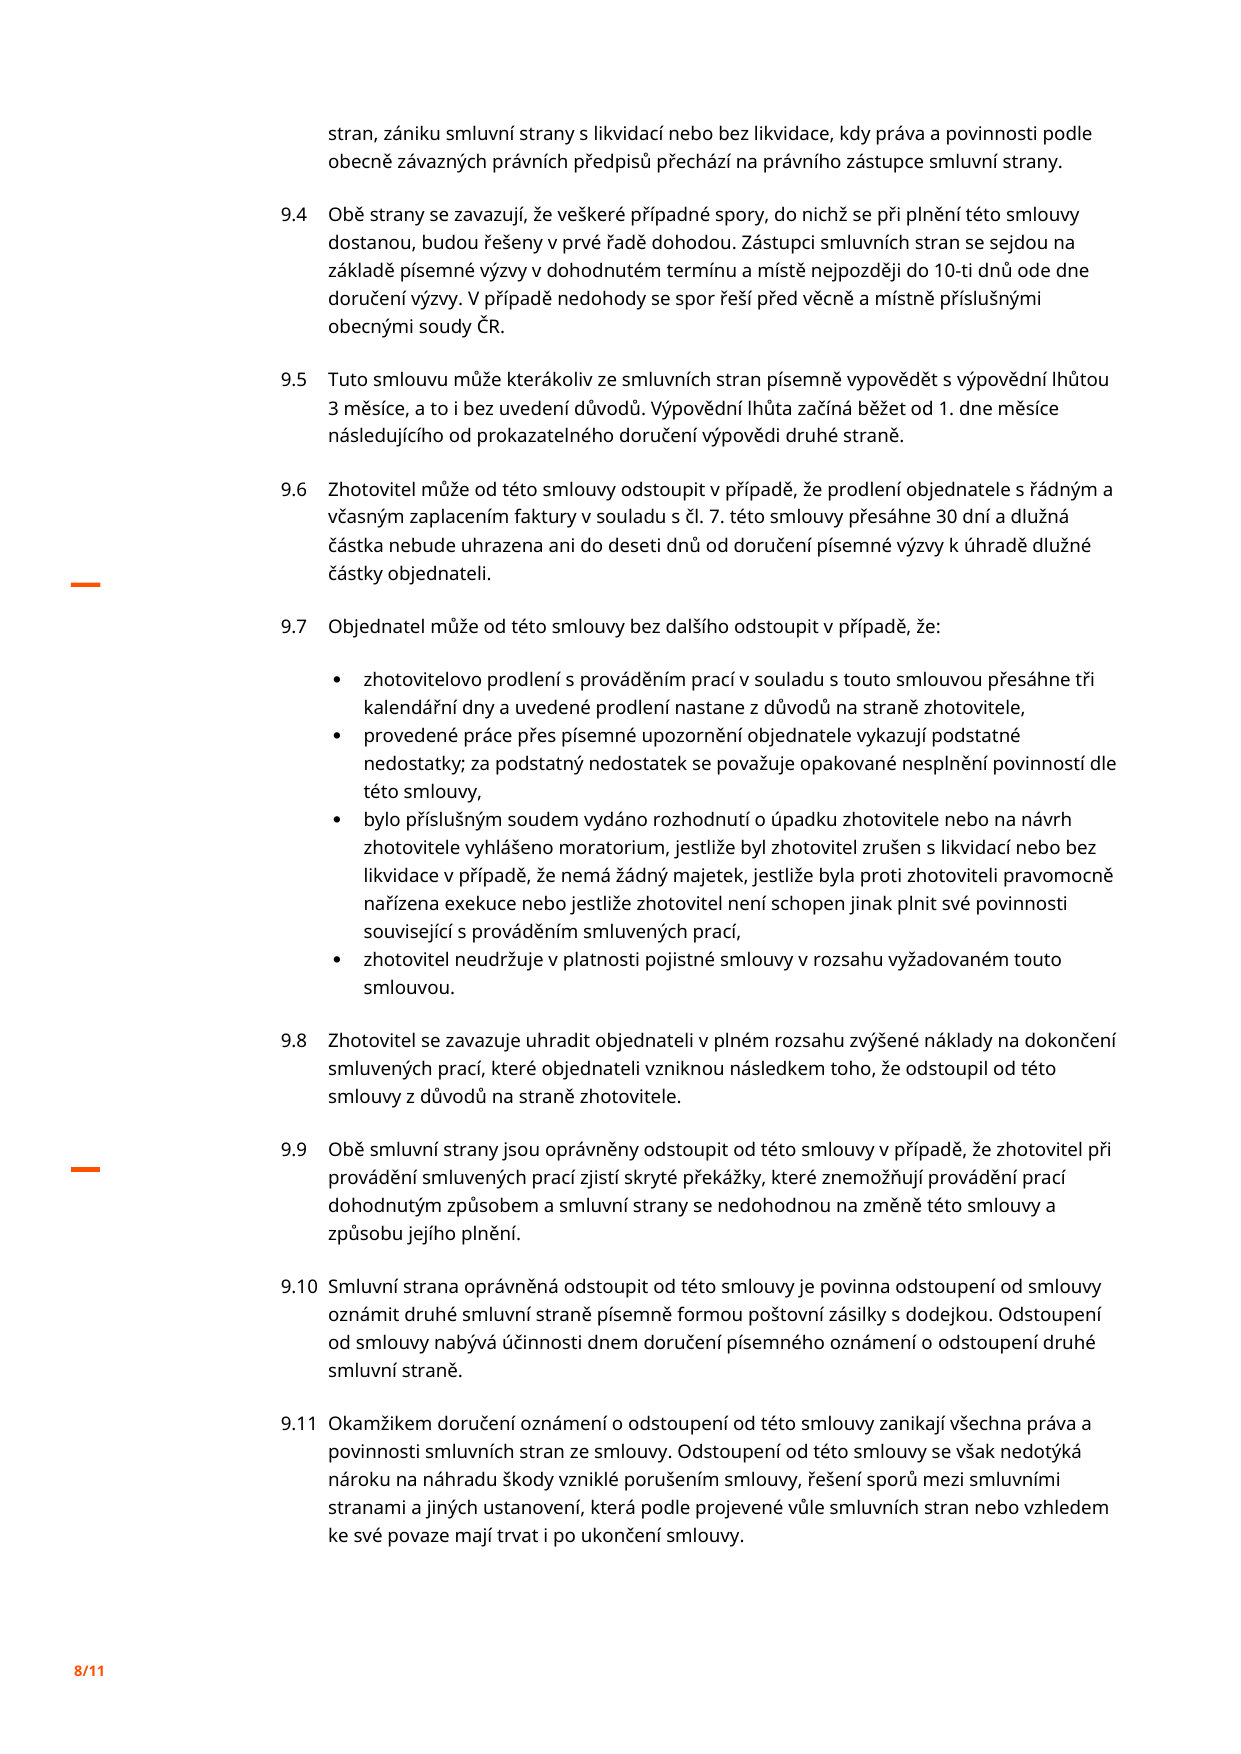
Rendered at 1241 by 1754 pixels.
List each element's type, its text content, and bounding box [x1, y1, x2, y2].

list zhotovitelovo prodlení s prováděním prací v souladu s touto smlouvou přesáhne tři kalendářní dny a uvedené prodlení nastane z důvodů na straně zhotovitele, [334, 666, 1122, 719]
list bylo příslušným soudem vydáno rozhodnutí o úpadku zhotovitele nebo na návrh zhotovitele vyhlášeno moratorium, jestliže byl zhotovitel zrušen s likvidací nebo bez likvidace v případě, že nemá žádný majetek, jestliže byla proti zhotoviteli pravomocně nařízena exekuce nebo jestliže zhotovitel není schopen jinak plnit své povinnosti související s prováděním smluvených prací, [334, 806, 1122, 944]
list Zhotovitel může od této smlouvy odstoupit v případě, že prodlení objednatele s řádným a včasným zaplacením faktury v souladu s čl. 7. této smlouvy přesáhne 30 dní a dlužná částka nebude uhrazena ani do deseti dnů od doručení písemné výzvy k úhradě dlužné částky objednateli. [281, 476, 1122, 585]
list Obě strany se zavazují, že veškeré případné spory, do nichž se při plnění této smlouvy dostanou, budou řešeny v prvé řadě dohodou. Zástupci smluvních stran se sejdou na základě písemné výzvy v dohodnutém termínu a místě nejpozději do 10-ti dnů ode dne doručení výzvy. V případě nedohody se spor řeší před věcně a místně příslušnými obecnými soudy ČR. [281, 202, 1122, 339]
list provedené práce přes písemné upozornění objednatele vykazují podstatné nedostatky; za podstatný nedostatek se považuje opakované nesplnění povinností dle této smlouvy, [334, 722, 1122, 803]
list Smluvní strana oprávněná odstoupit od této smlouvy je povinna odstoupení od smlouvy oznámit druhé smluvní straně písemně formou poštovní zásilky s dodejkou. Odstoupení od smlouvy nabývá účinnosti dnem doručení písemného oznámení o odstoupení druhé smluvní straně. [281, 1273, 1122, 1383]
list Okamžikem doručení oznámení o odstoupení od této smlouvy zanikají všechna práva a povinnosti smluvních stran ze smlouvy. Odstoupení od této smlouvy se však nedotýká nároku na náhradu škody vzniklé porušením smlouvy, řešení sporů mezi smluvními stranami a jiných ustanovení, která podle projevené vůle smluvních stran nebo vzhledem ke své povaze mají trvat i po ukončení smlouvy. [281, 1410, 1122, 1548]
list Objednatel může od této smlouvy bez dalšího odstoupit v případě, že: [281, 613, 1122, 638]
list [281, 121, 1122, 174]
list Tuto smlouvu může kterákoliv ze smluvních stran písemně vypovědět s výpovědní lhůtou 3 měsíce, a to i bez uvedení důvodů. Výpovědní lhůta začíná běžet od 1. dne měsíce následujícího od prokazatelného doručení výpovědi druhé straně. [281, 367, 1122, 448]
list Zhotovitel se zavazuje uhradit objednateli v plném rozsahu zvýšené náklady na dokončení smluvených prací, které objednateli vzniknou následkem toho, že odstoupil od této smlouvy z důvodů na straně zhotovitele. [281, 1027, 1122, 1109]
list Obě smluvní strany jsou oprávněny odstoupit od této smlouvy v případě, že zhotovitel při provádění smluvených prací zjistí skryté překážky, které znemožňují provádění prací dohodnutým způsobem a smluvní strany se nedohodnou na změně této smlouvy a způsobu jejího plnění. [281, 1136, 1122, 1246]
list zhotovitel neudržuje v platnosti pojistné smlouvy v rozsahu vyžadovaném touto smlouvou. [334, 946, 1122, 1000]
